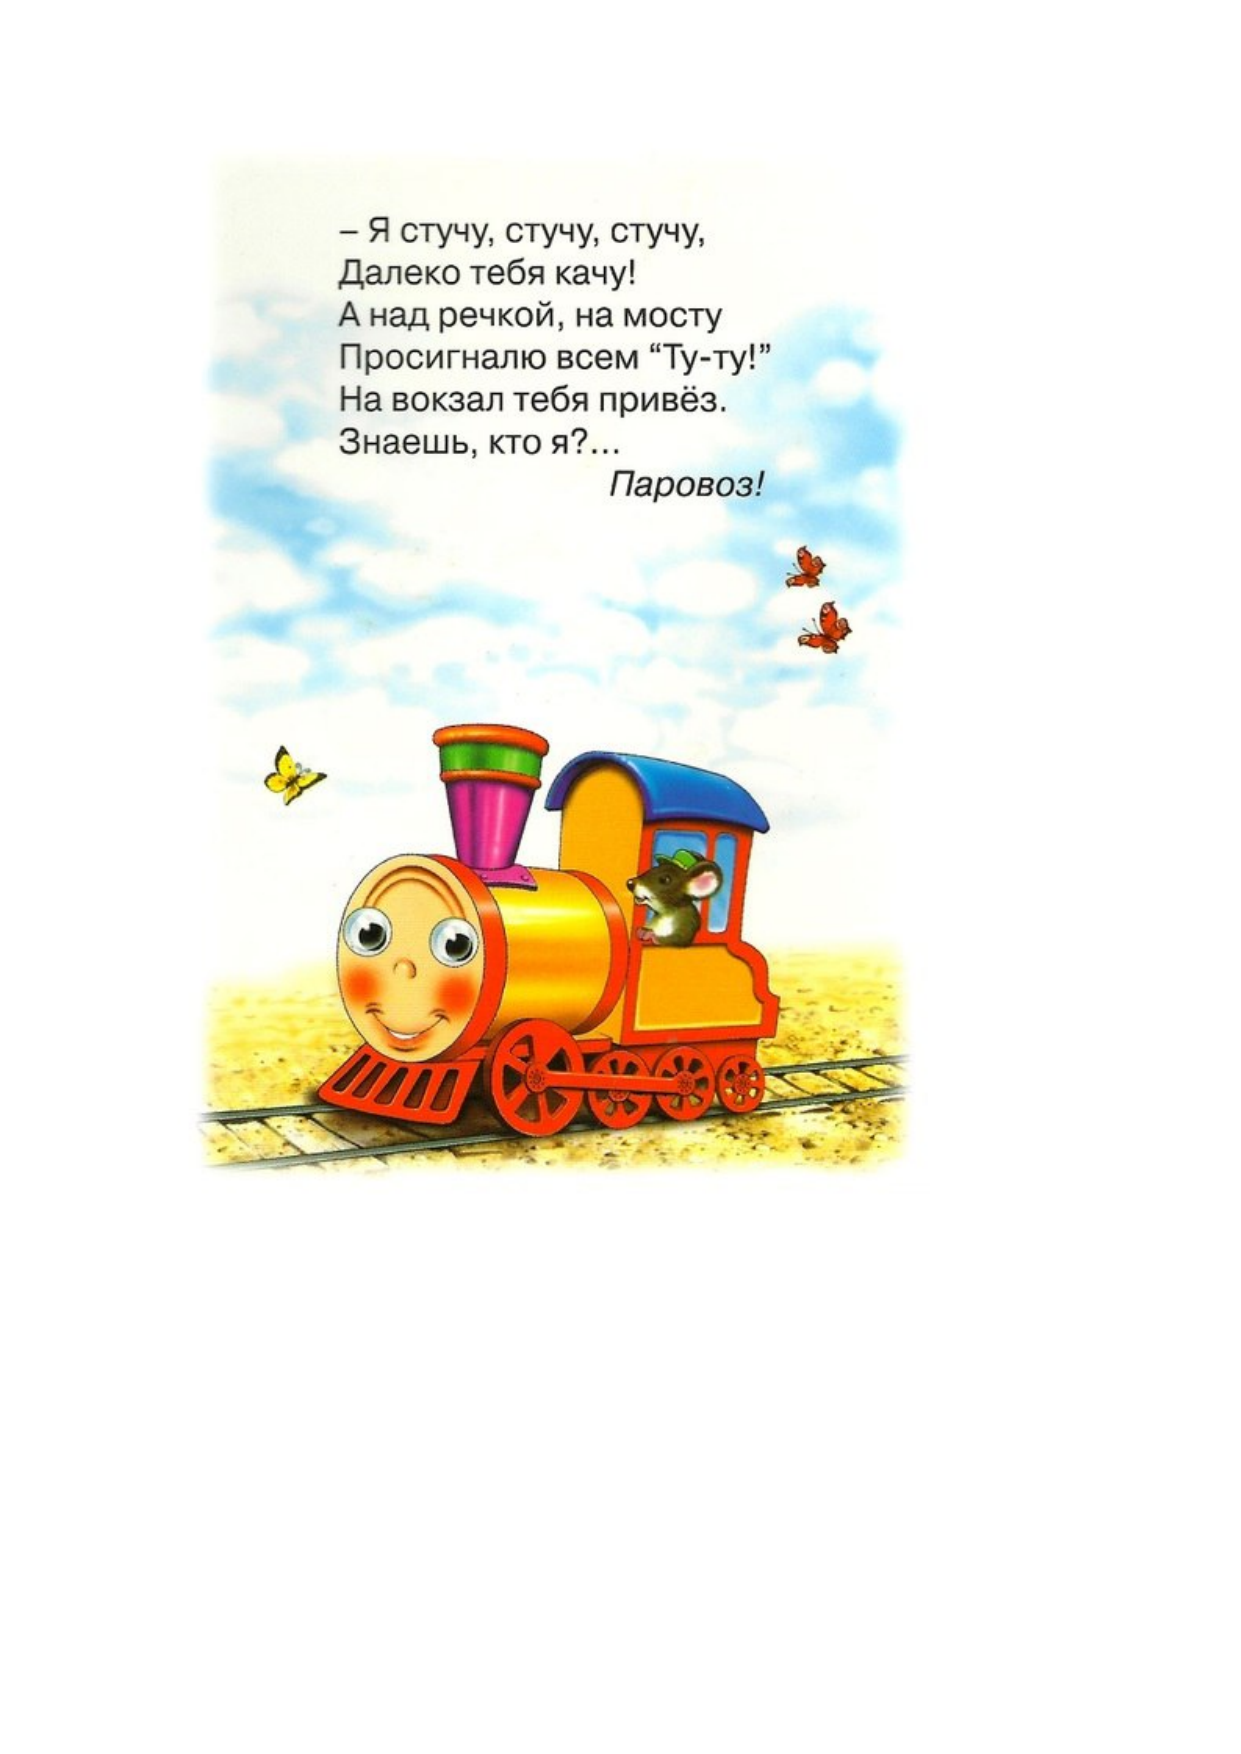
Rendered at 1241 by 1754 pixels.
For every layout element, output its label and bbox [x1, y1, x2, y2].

picture [177, 118, 931, 1212]
